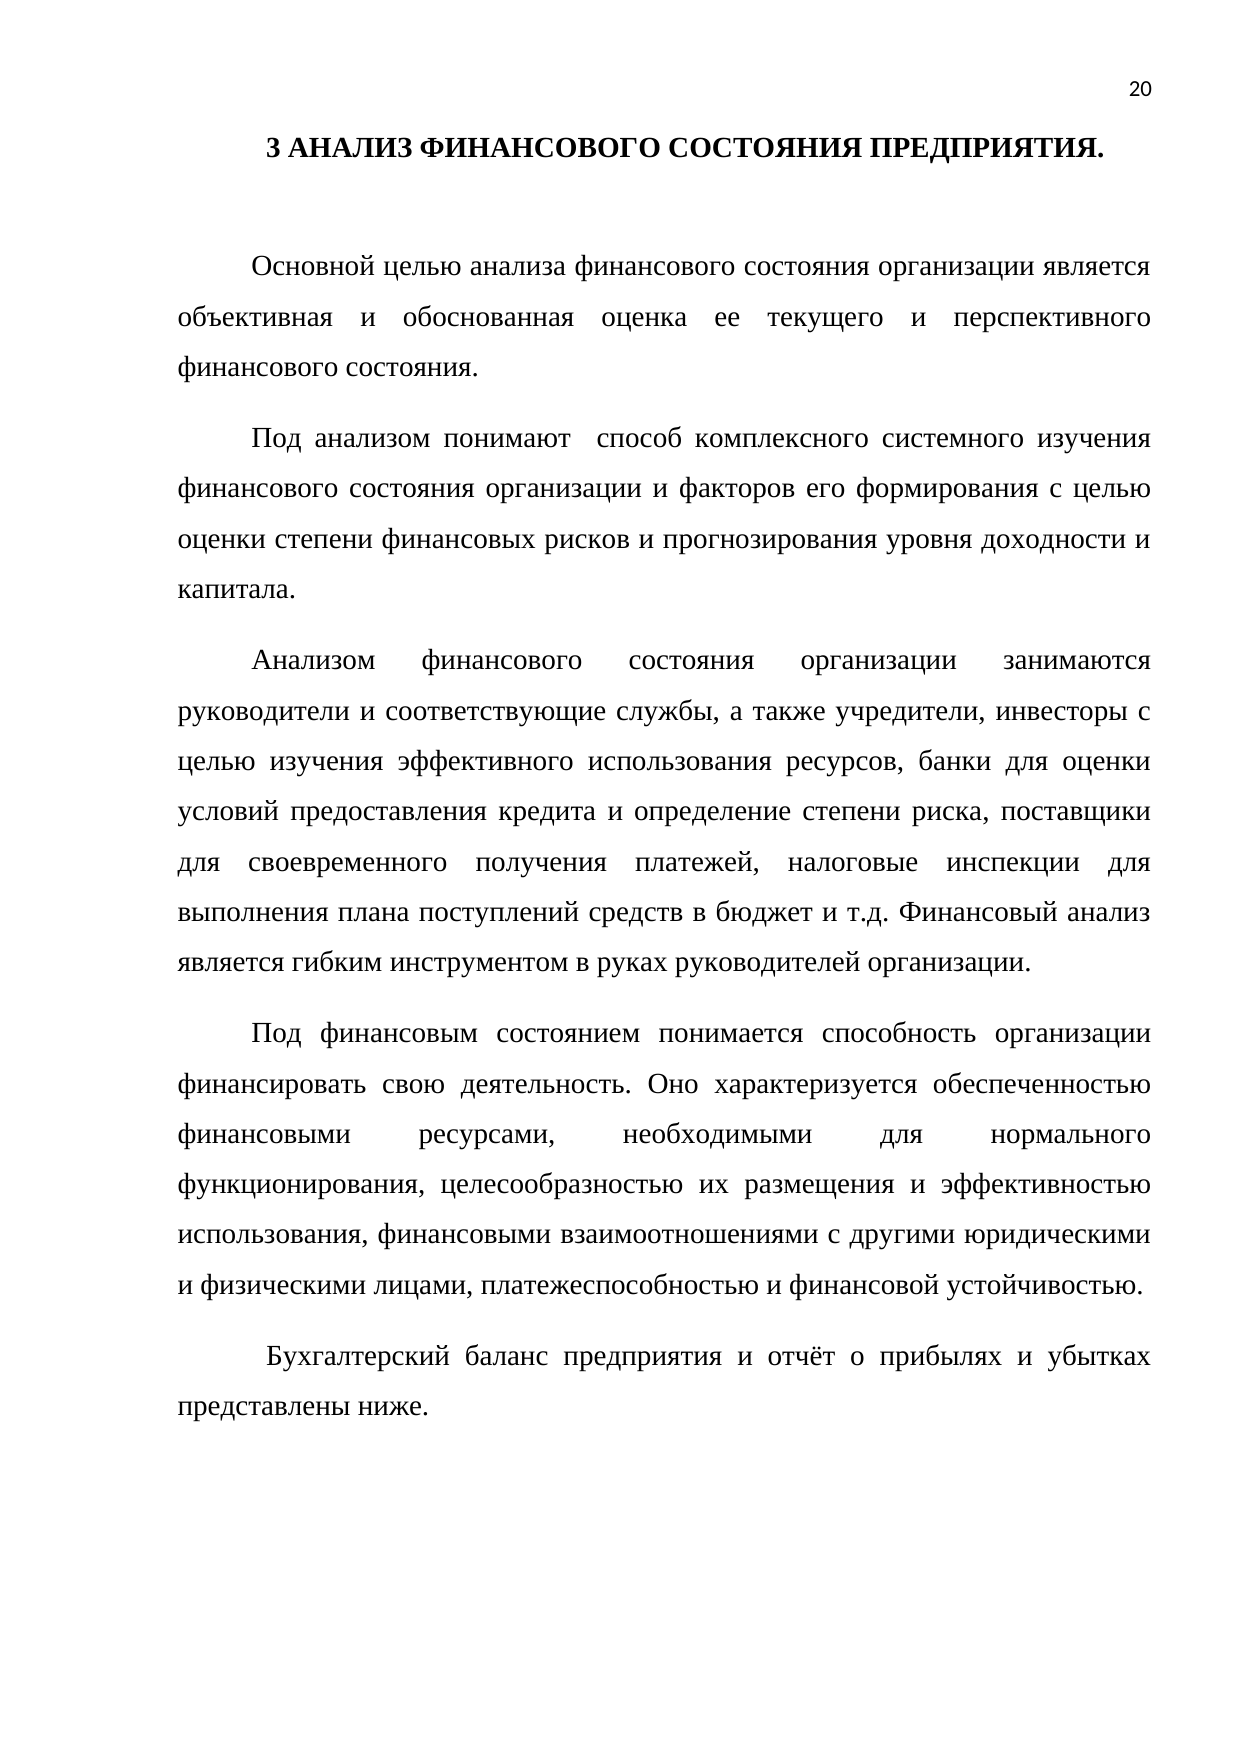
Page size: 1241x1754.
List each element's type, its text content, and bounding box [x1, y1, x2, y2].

text Бухгалтерский баланс предприятия и отчёт о прибылях и убытках представлены ниже. [177, 1338, 1152, 1422]
text 3 АНАЛИЗ ФИНАНСОВОГО СОСТОЯНИЯ ПРЕДПРИЯТИЯ. [177, 130, 1152, 163]
text Основной целью анализа финансового состояния организации является объективная и обоснованная оценка ее текущего и перспективного финансового состояния. [177, 248, 1152, 383]
text Анализом финансового состояния организации занимаются руководители и соответствующие службы, а также учредители, инвесторы с целью изучения эффективного использования ресурсов, банки для оценки условий предоставления кредита и определение степени риска, поставщики для своевременного получения платежей, налоговые инспекции для выполнения плана поступлений средств в бюджет и т.д. Финансовый анализ является гибким инструментом в руках руководителей организации. [177, 642, 1152, 978]
text Под анализом понимают способ комплексного системного изучения финансового состояния организации и факторов его формирования с целью оценки степени финансовых рисков и прогнозирования уровня доходности и капитала. [177, 420, 1152, 605]
text Под финансовым состоянием понимается способность организации финансировать свою деятельность. Оно характеризуется обеспеченностью финансовыми ресурсами, необходимыми для нормального функционирования, целесообразностью их размещения и эффективностью использования, финансовыми взаимоотношениями с другими юридическими и физическими лицами, платежеспособностью и финансовой устойчивостью. [177, 1015, 1152, 1301]
